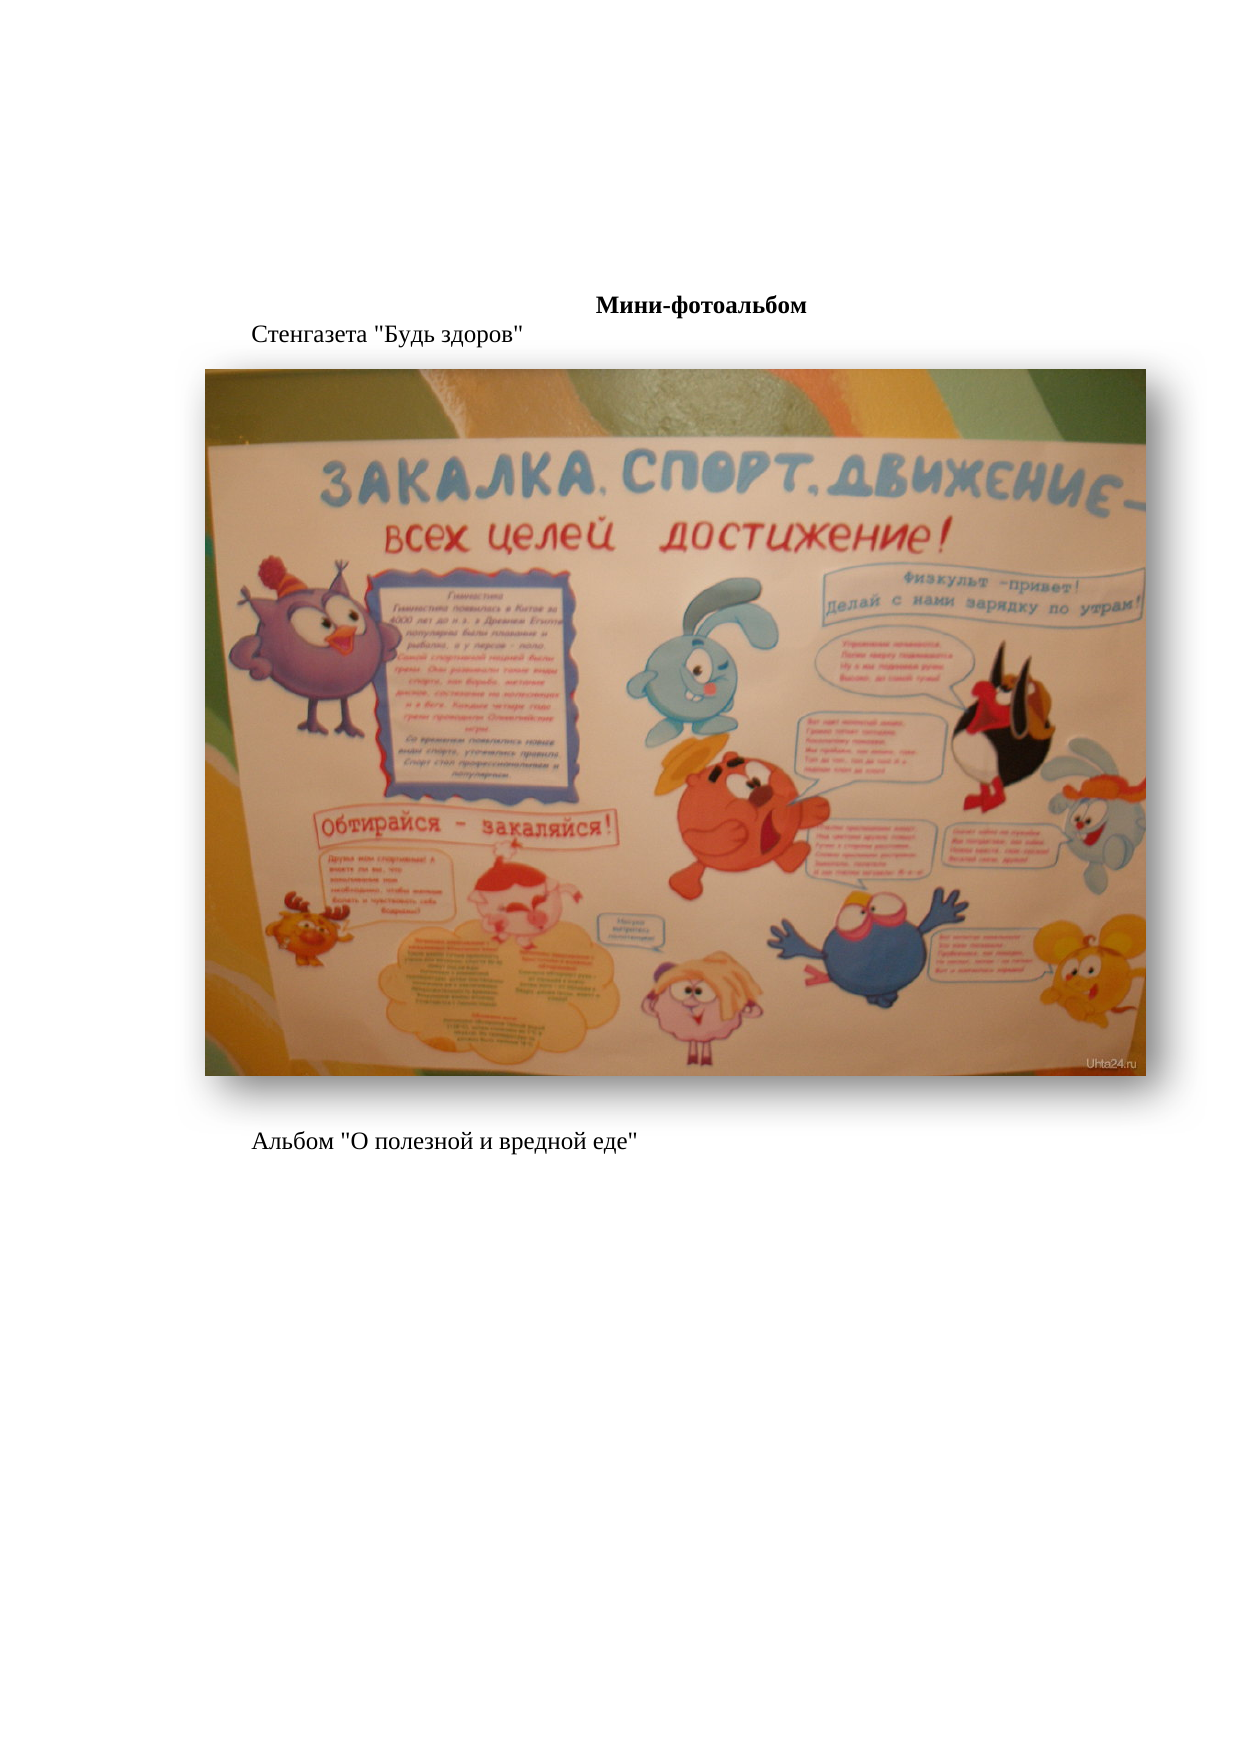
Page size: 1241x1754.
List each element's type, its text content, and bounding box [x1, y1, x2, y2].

text Стенгазета "Будь здоров" [177, 319, 1152, 348]
text Мини-фотоальбом [177, 291, 1152, 319]
picture [205, 369, 1146, 1076]
text Альбом "О полезной и вредной еде" [177, 1126, 1152, 1155]
